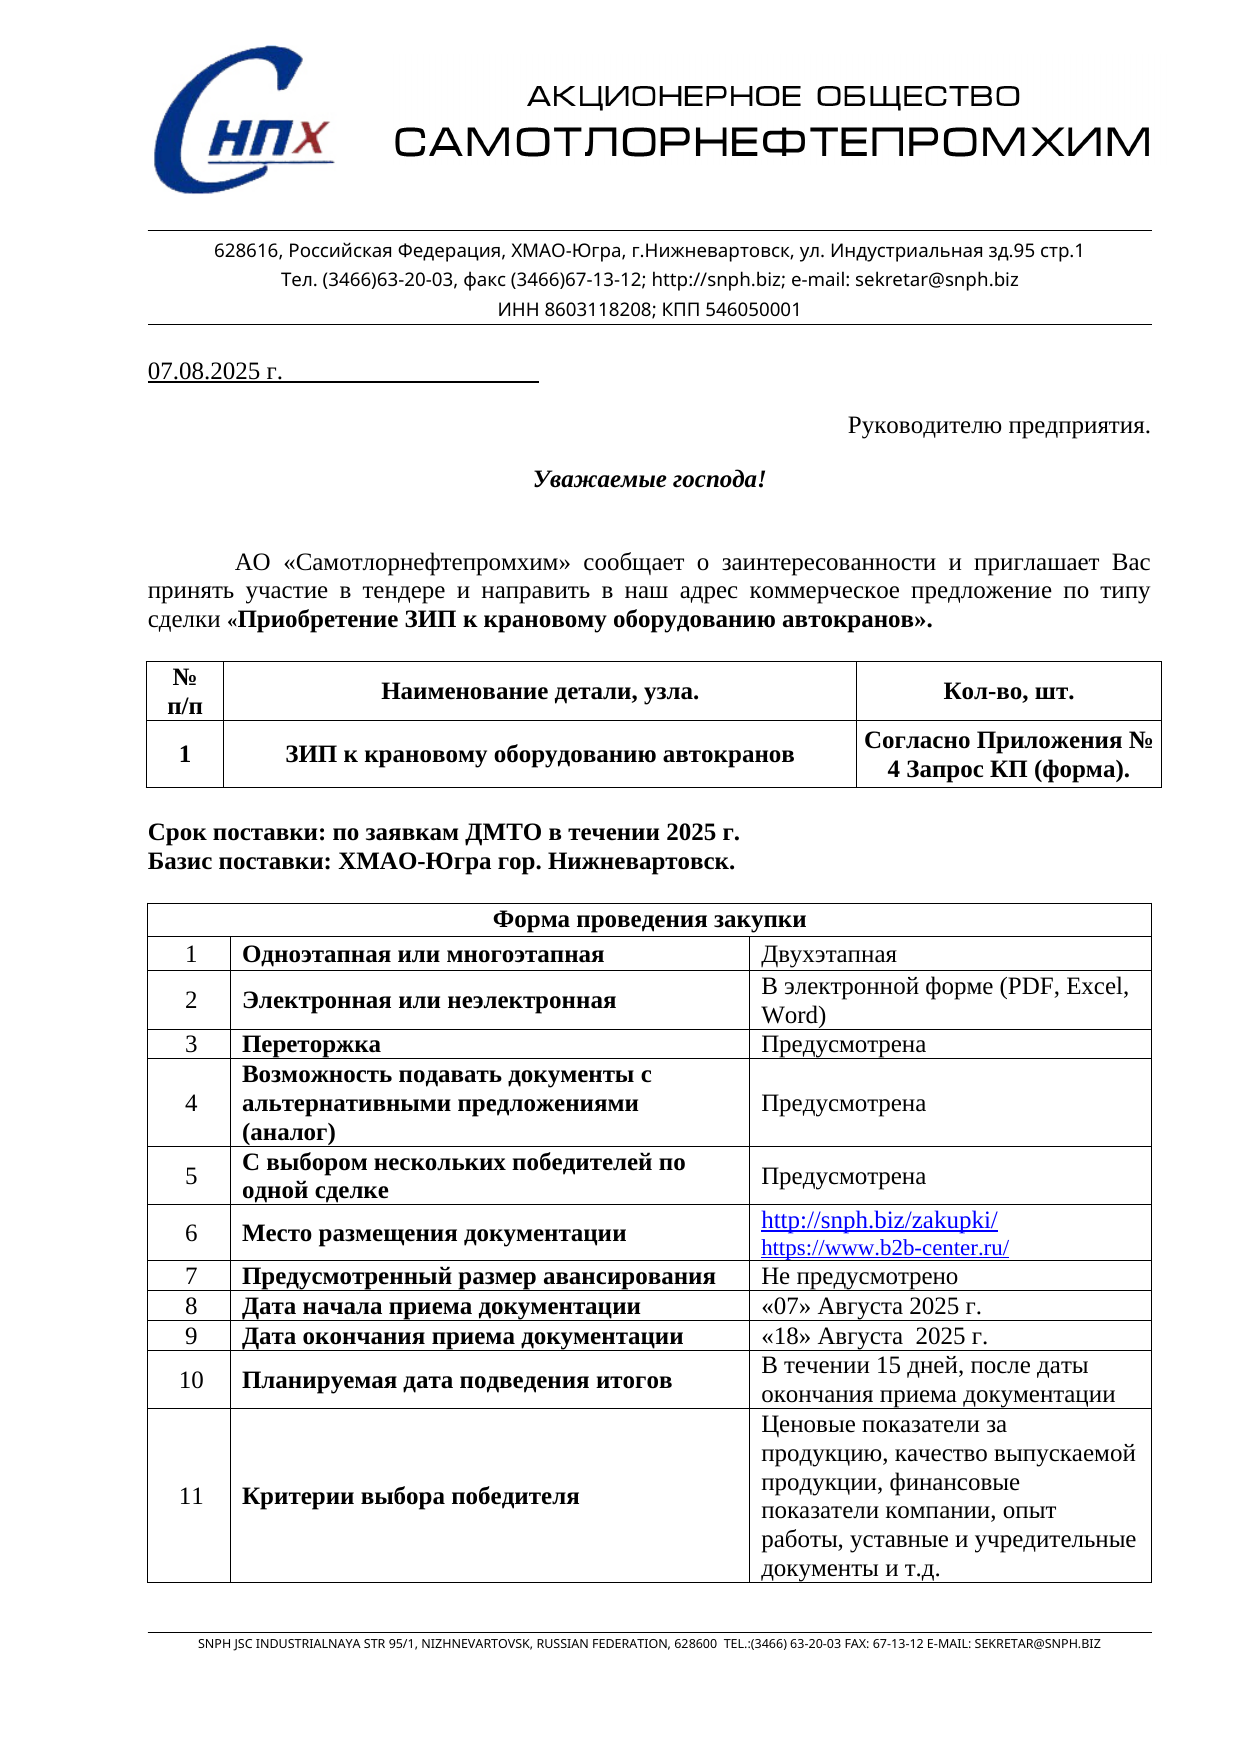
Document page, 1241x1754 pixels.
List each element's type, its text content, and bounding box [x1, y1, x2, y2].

table_cell http://snph.biz/zakupki/ https://www.b2b-center.ru/ [750, 1205, 1151, 1260]
table_cell 2 [148, 971, 230, 1028]
table_cell Двухэтапная [750, 937, 1151, 970]
text АО «Самотлорнефтепромхим» сообщает о заинтересованности и приглашает Вас принять участие в тендере и направить в наш адрес коммерческое предложение по типу сделки «Приобретение ЗИП к крановому оборудованию автокранов». [148, 547, 1152, 633]
table_cell 9 [148, 1321, 230, 1349]
table_cell Планируемая дата подведения итогов [231, 1351, 749, 1408]
table_header № п/п [147, 662, 223, 719]
table_cell Дата начала приема документации [231, 1291, 749, 1320]
picture [152, 45, 337, 196]
table_cell 6 [148, 1205, 230, 1260]
table_cell Предусмотрена [750, 1059, 1151, 1146]
table_cell 10 [148, 1351, 230, 1408]
table_cell ЗИП к крановому оборудованию автокранов [224, 721, 856, 787]
table_cell 4 [148, 1059, 230, 1146]
table_cell Согласно Приложения № 4 Запрос КП (форма). [857, 721, 1161, 787]
table_cell Предусмотрена [750, 1030, 1151, 1058]
table_cell Дата окончания приема документации [231, 1321, 749, 1349]
table_cell 8 [148, 1291, 230, 1320]
text 07.08.2025 г. [148, 356, 1152, 385]
table_header Кол-во, шт. [857, 662, 1161, 719]
table_cell Переторжка [231, 1030, 749, 1058]
table_cell В течении 15 дней, после даты окончания приема документации [750, 1351, 1151, 1408]
table_cell Одноэтапная или многоэтапная [231, 937, 749, 970]
picture [387, 54, 1167, 165]
table_cell 5 [148, 1147, 230, 1204]
table_cell «07» Августа 2025 г. [750, 1291, 1151, 1320]
table_cell 7 [148, 1261, 230, 1290]
text Уважаемые господа! [148, 464, 1152, 493]
text Срок поставки: по заявкам ДМТО в течении 2025 г. [148, 817, 1152, 846]
table_cell 11 [148, 1409, 230, 1582]
table_cell Место размещения документации [231, 1205, 749, 1260]
table_cell Возможность подавать документы с альтернативными предложениями (аналог) [231, 1059, 749, 1146]
table_cell Электронная или неэлектронная [231, 971, 749, 1028]
table_cell С выбором нескольких победителей по одной сделке [231, 1147, 749, 1204]
table_cell 1 [148, 937, 230, 970]
table_cell Предусмотренный размер авансирования [231, 1261, 749, 1290]
table_header Наименование детали, узла. [224, 662, 856, 719]
table_cell Не предусмотрено [750, 1261, 1151, 1290]
table_cell Критерии выбора победителя [231, 1409, 749, 1582]
table_cell Предусмотрена [750, 1147, 1151, 1204]
table_cell «18» Августа 2025 г. [750, 1321, 1151, 1349]
table_cell 3 [148, 1030, 230, 1058]
table_cell В электронной форме (PDF, Excel, Word) [750, 971, 1151, 1028]
text Руководителю предприятия. [148, 410, 1152, 439]
table_header Форма проведения закупки [148, 904, 1151, 936]
text Базис поставки: ХМАО-Югра гор. Нижневартовск. [148, 846, 1152, 874]
table_cell 1 [147, 721, 223, 787]
table_cell Ценовые показатели за продукцию, качество выпускаемой продукции, финансовые показатели компании, опыт работы, уставные и учредительные документы и т.д. [750, 1409, 1151, 1582]
